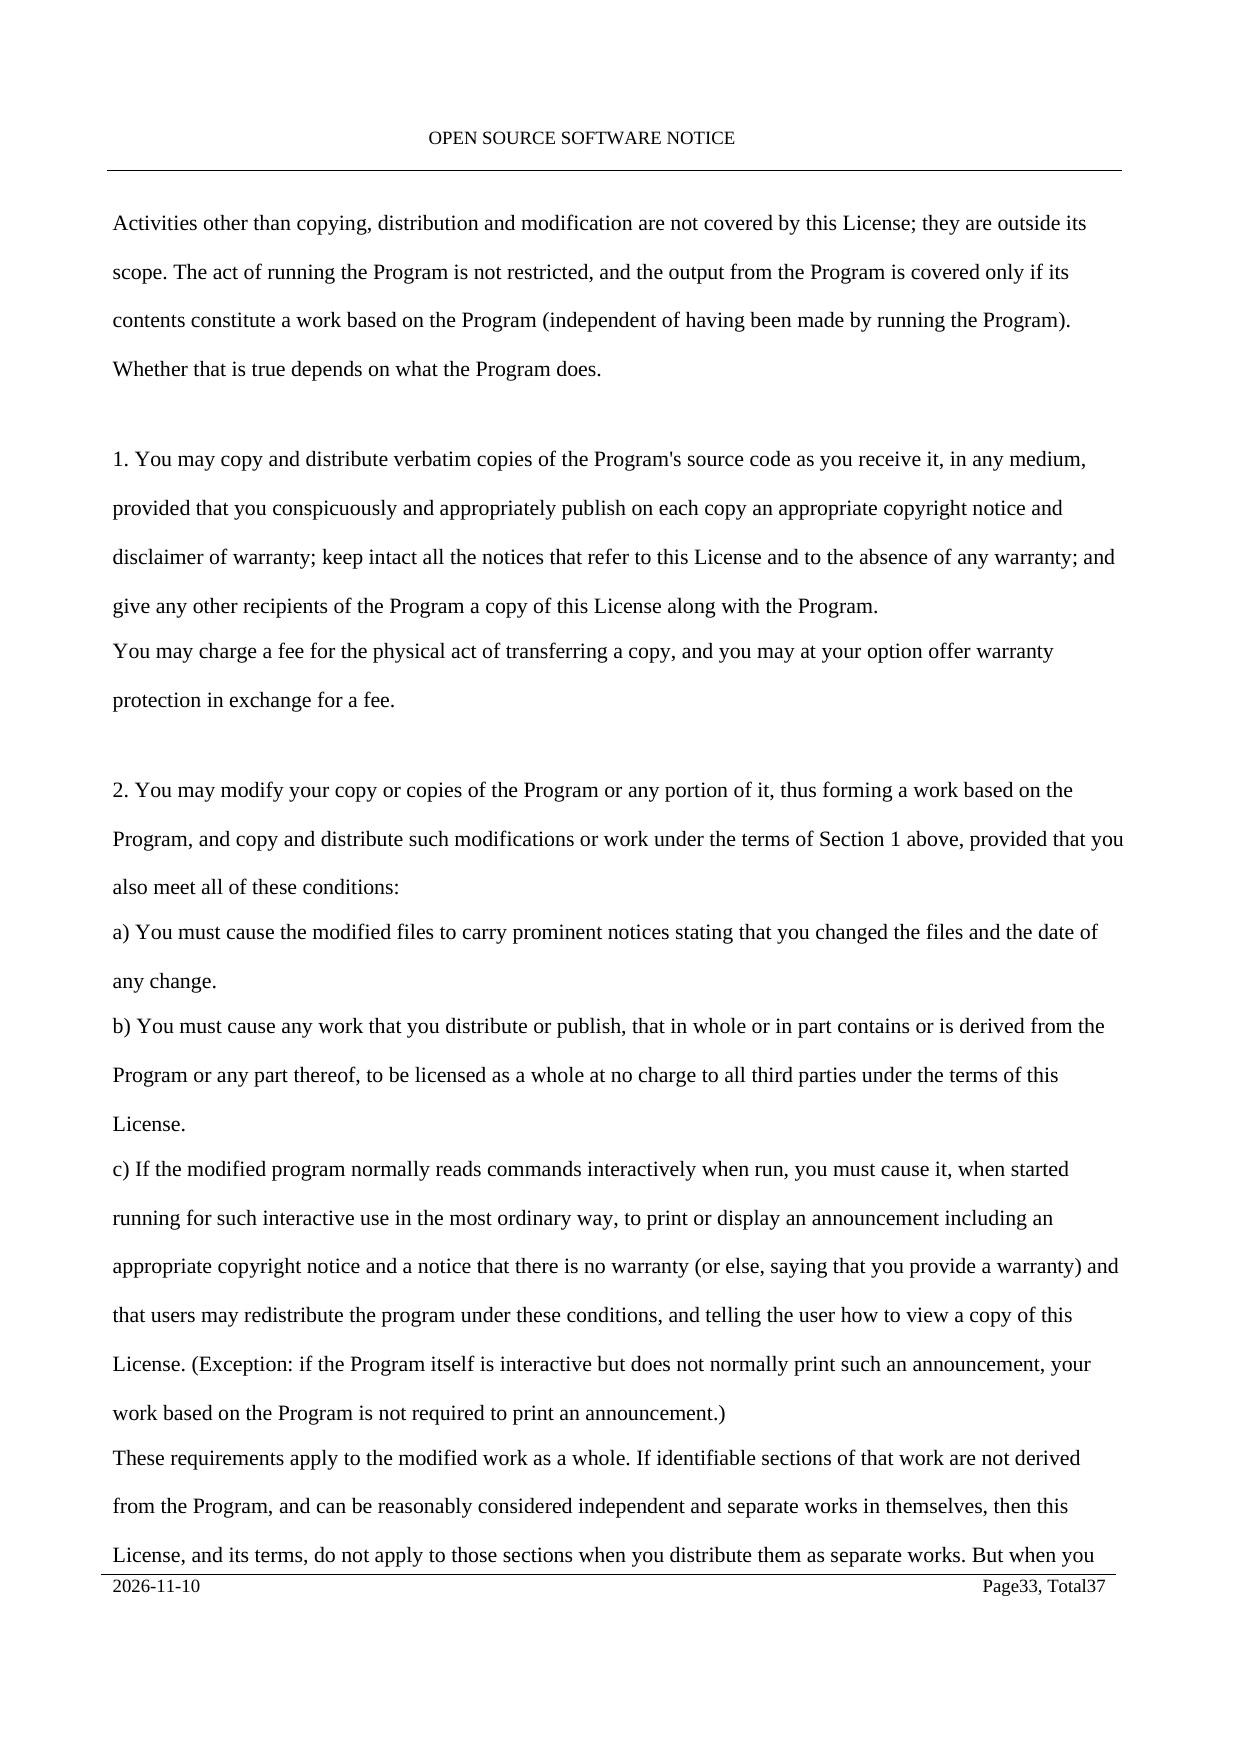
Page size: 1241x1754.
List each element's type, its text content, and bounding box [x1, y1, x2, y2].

text 1. You may copy and distribute verbatim copies of the Program's source code as you receive it, in any medium, provided that you conspicuously and appropriately publish on each copy an appropriate copyright notice and disclaimer of warranty; keep intact all the notices that refer to this License and to the absence of any warranty; and give any other recipients of the Program a copy of this License along with the Program. [112, 443, 1128, 622]
text a) You must cause the modified files to carry prominent notices stating that you changed the files and the date of any change. [112, 916, 1128, 997]
text You may charge a fee for the physical act of transferring a copy, and you may at your option offer warranty protection in exchange for a fee. [112, 634, 1128, 715]
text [112, 1441, 1128, 1571]
text c) If the modified program normally reads commands interactively when run, you must cause it, when started running for such interactive use in the most ordinary way, to print or display an announcement including an appropriate copyright notice and a notice that there is no warranty (or else, saying that you provide a warranty) and that users may redistribute the program under these conditions, and telling the user how to view a copy of this License. (Exception: if the Program itself is interactive but does not normally print such an announcement, your work based on the Program is not required to print an announcement.) [112, 1152, 1128, 1428]
text b) You must cause any work that you distribute or publish, that in whole or in part contains or is derived from the Program or any part thereof, to be licensed as a whole at no charge to all third parties under the terms of this License. [112, 1009, 1128, 1139]
text Activities other than copying, distribution and modification are not covered by this License; they are outside its scope. The act of running the Program is not restricted, and the output from the Program is covered only if its contents constitute a work based on the Program (independent of having been made by running the Program). Whether that is true depends on what the Program does. [112, 206, 1128, 385]
text 2. You may modify your copy or copies of the Program or any portion of it, thus forming a work based on the Program, and copy and distribute such modifications or work under the terms of Section 1 above, provided that you also meet all of these conditions: [112, 773, 1128, 903]
